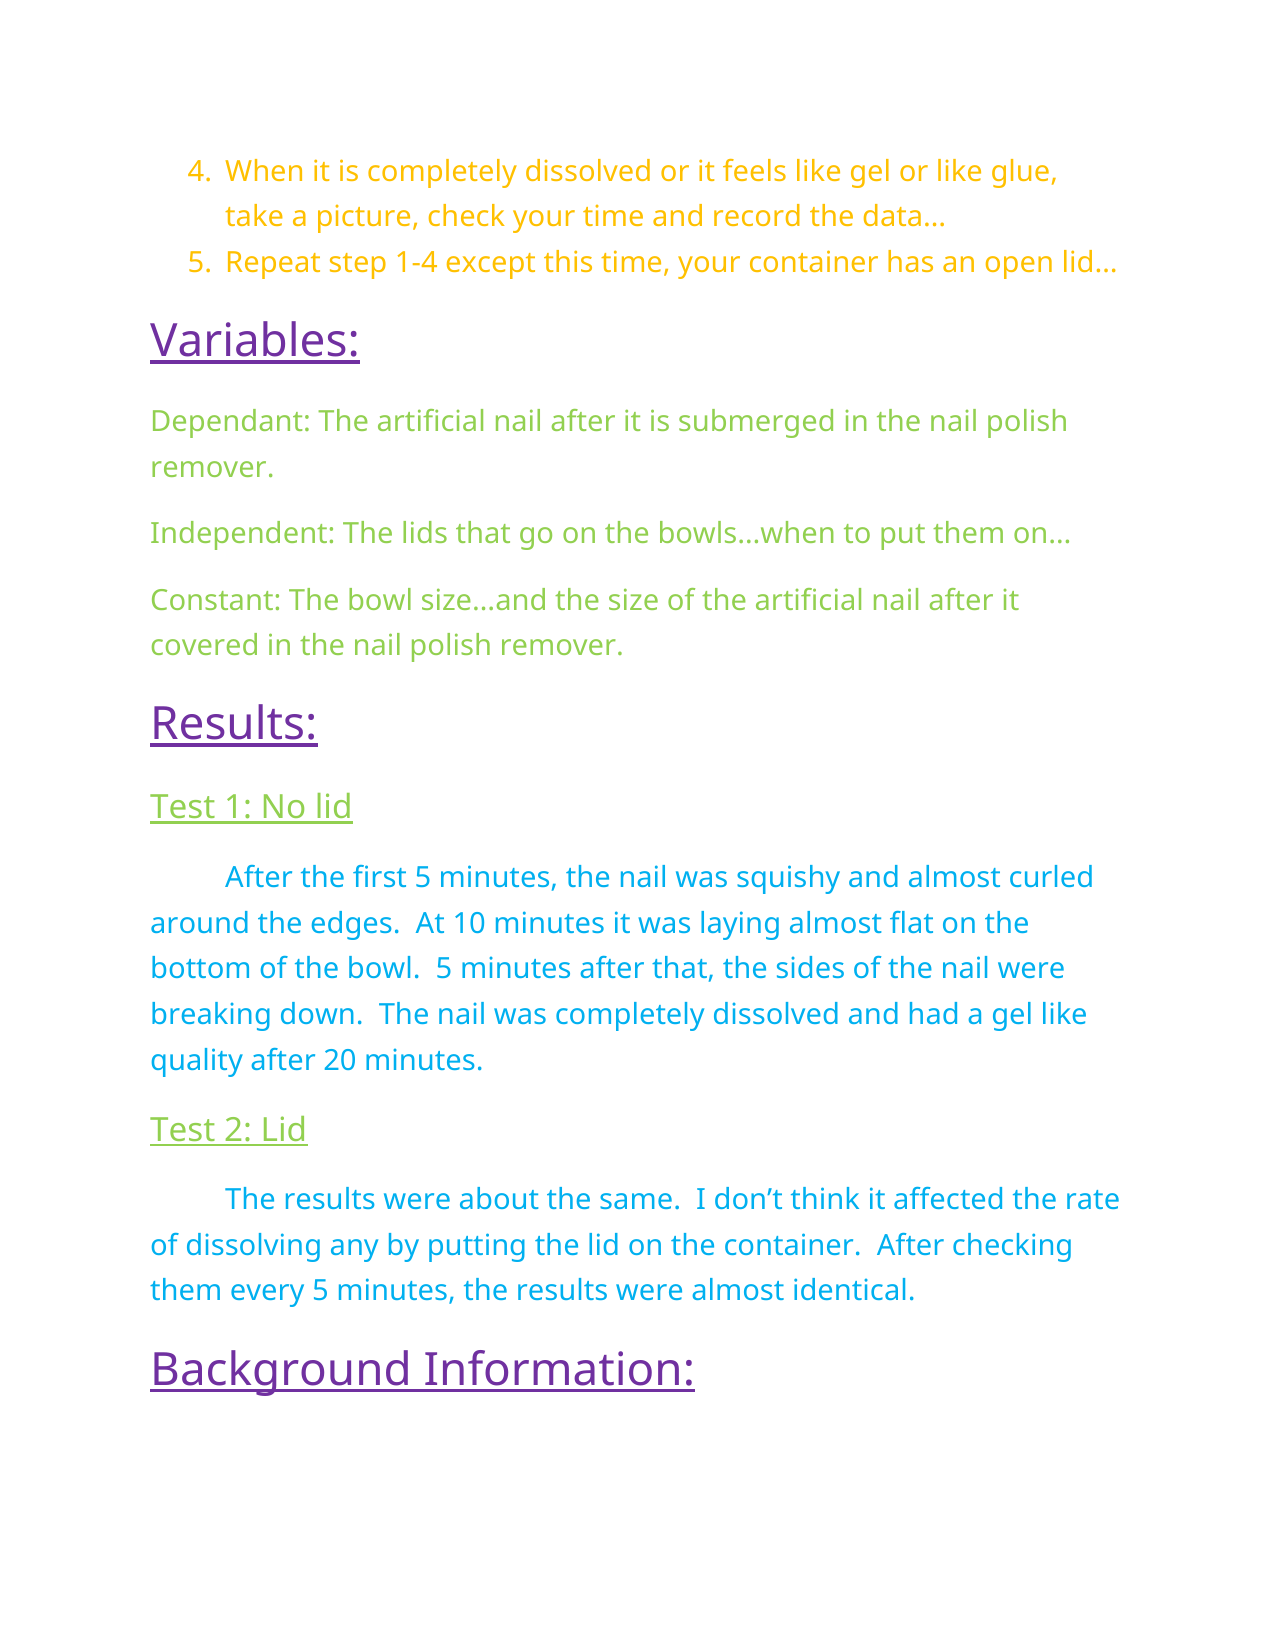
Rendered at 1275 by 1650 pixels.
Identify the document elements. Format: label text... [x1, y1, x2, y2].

text Background Information: [150, 1336, 1125, 1398]
text Constant: The bowl size…and the size of the artificial nail after it covered in the nail polish remover. [150, 579, 1125, 664]
text Variables: [150, 308, 1125, 370]
text Results: [150, 691, 1125, 753]
text Dependant: The artificial nail after it is submerged in the nail polish remover. [150, 400, 1125, 486]
text Test 2: Lid [150, 1105, 1125, 1151]
list Repeat step 1-4 except this time, your container has an open lid… [187, 241, 1125, 281]
text After the first 5 minutes, the nail was squishy and almost curled around the edges. At 10 minutes it was laying almost flat on the bottom of the bowl. 5 minutes after that, the sides of the nail were breaking down. The nail was completely dissolved and had a gel like quality after 20 minutes. [150, 856, 1125, 1078]
list When it is completely dissolved or it feels like gel or like glue, take a picture, check your time and record the data… [187, 150, 1125, 235]
text Test 1: No lid [150, 783, 1125, 829]
text The results were about the same. I don’t think it affected the rate of dissolving any by putting the lid on the container. After checking them every 5 minutes, the results were almost identical. [150, 1178, 1125, 1309]
text Independent: The lids that go on the bowls…when to put them on… [150, 512, 1125, 552]
